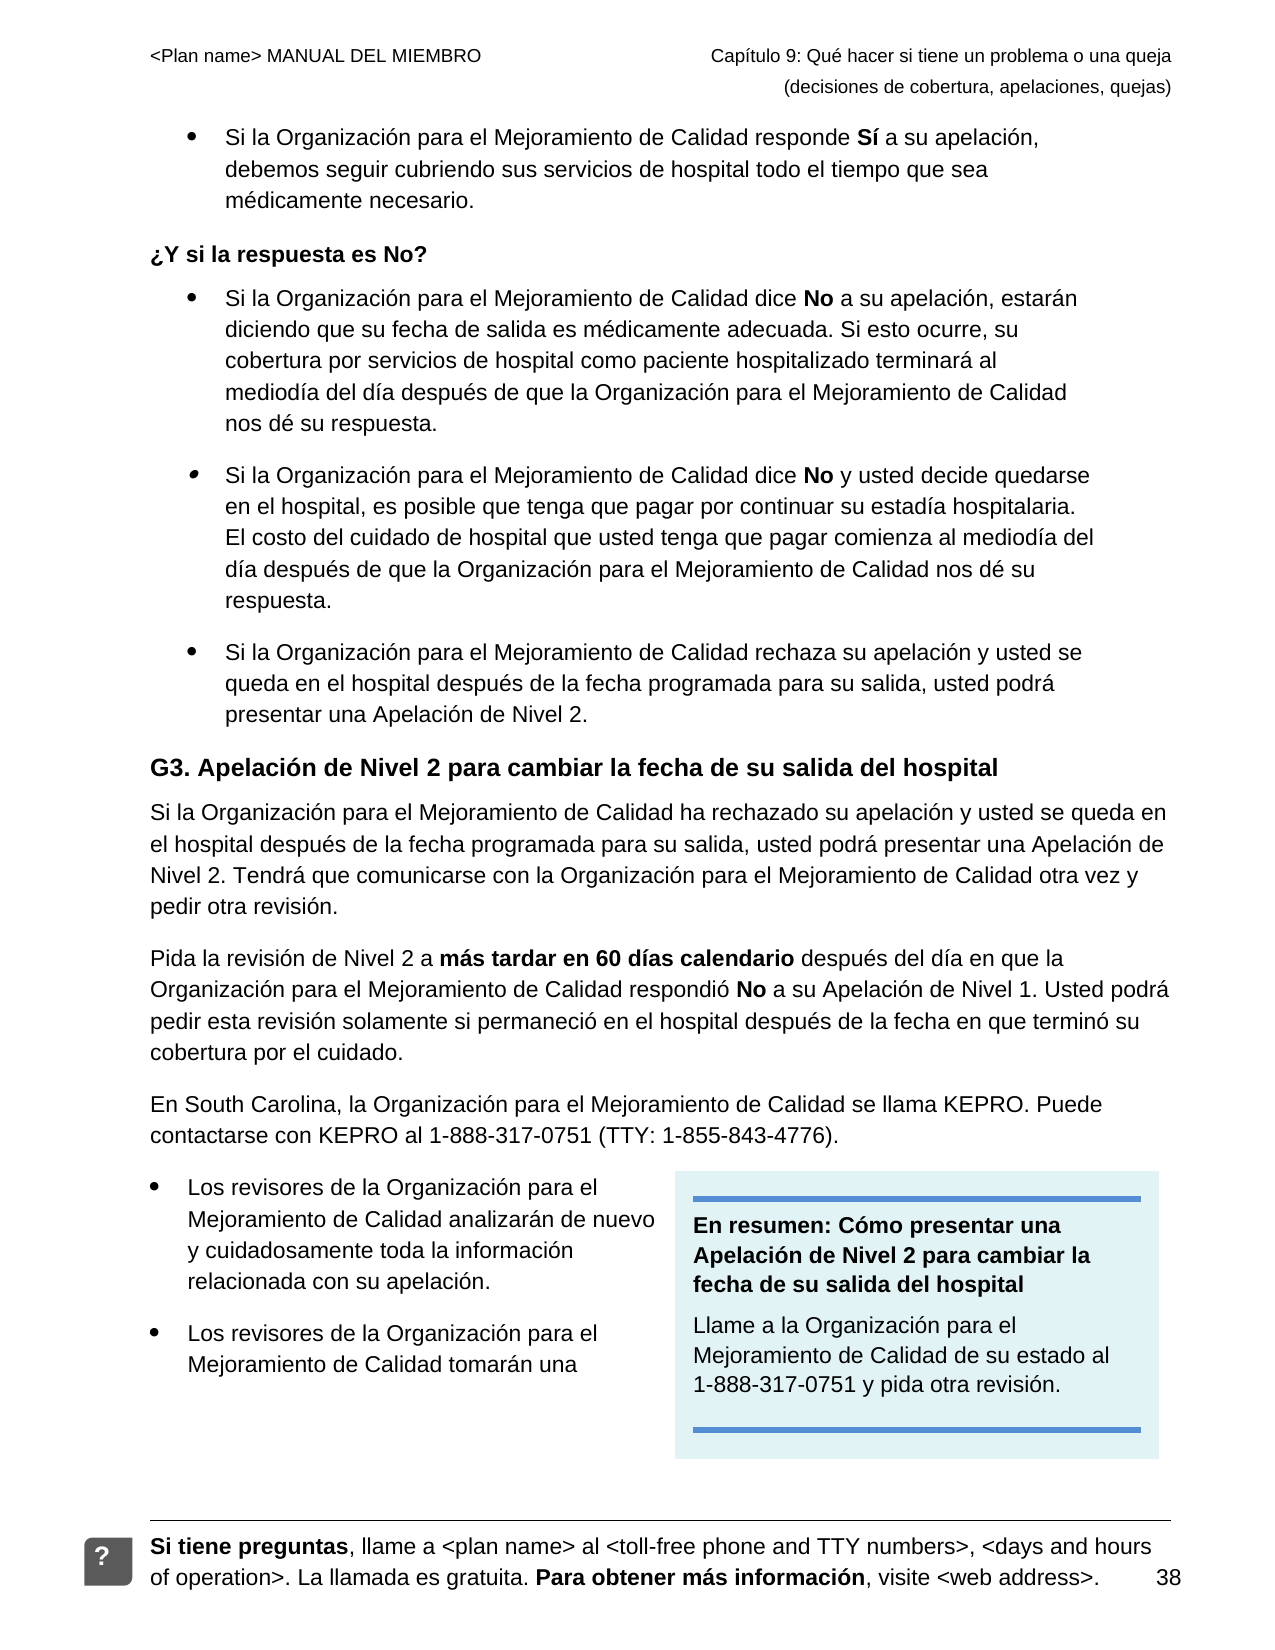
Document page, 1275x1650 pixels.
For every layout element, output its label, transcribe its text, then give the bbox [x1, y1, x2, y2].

list Si la Organización para el Mejoramiento de Calidad rechaza su apelación y usted se queda en el hospital después de la fecha programada para su salida, usted podrá presentar una Apelación de Nivel 2. [187, 635, 1096, 729]
list Si la Organización para el Mejoramiento de Calidad responde Sí a su apelación, debemos seguir cubriendo sus servicios de hospital todo el tiempo que sea médicamente necesario. [187, 121, 1096, 214]
list Si la Organización para el Mejoramiento de Calidad dice No y usted decide quedarse en el hospital, es posible que tenga que pagar por continuar su estadía hospitalaria. El costo del cuidado de hospital que usted tenga que pagar comienza al mediodía del día después de que la Organización para el Mejoramiento de Calidad nos dé su respuesta. [187, 458, 1096, 614]
list Los revisores de la Organización para el Mejoramiento de Calidad analizarán de nuevo y cuidadosamente toda la información relacionada con su apelación. [150, 1171, 675, 1296]
subtitle G3. Apelación de Nivel 2 para cambiar la fecha de su salida del hospital [150, 750, 1096, 783]
text Pida la revisión de Nivel 2 a más tardar en 60 días calendario después del día en que la Organización para el Mejoramiento de Calidad respondió No a su Apelación de Nivel 1. Usted podrá pedir esta revisión solamente si permaneció en el hospital después de la fecha en que terminó su cobertura por el cuidado. [150, 942, 1171, 1067]
text En South Carolina, la Organización para el Mejoramiento de Calidad se llama KEPRO. Puede contactarse con KEPRO al 1-888-317-0751 (TTY: 1-855-843-4776). [150, 1087, 1171, 1150]
list Si la Organización para el Mejoramiento de Calidad dice No a su apelación, estarán diciendo que su fecha de salida es médicamente adecuada. Si esto ocurre, su cobertura por servicios de hospital como paciente hospitalizado terminará al mediodía del día después de que la Organización para el Mejoramiento de Calidad nos dé su respuesta. [187, 281, 1096, 437]
subtitle ¿Y si la respuesta es No? [150, 235, 1096, 269]
table_header En resumen: Cómo presentar una Apelación de Nivel 2 para cambiar la fecha de su salida del hospital Llame a la Organización para el Mejoramiento de Calidad de su estado al 1-888-317-0751 y pida otra revisión. [688, 1184, 1146, 1446]
text Si la Organización para el Mejoramiento de Calidad ha rechazado su apelación y usted se queda en el hospital después de la fecha programada para su salida, usted podrá presentar una Apelación de Nivel 2. Tendrá que comunicarse con la Organización para el Mejoramiento de Calidad otra vez y pedir otra revisión. [150, 796, 1171, 921]
